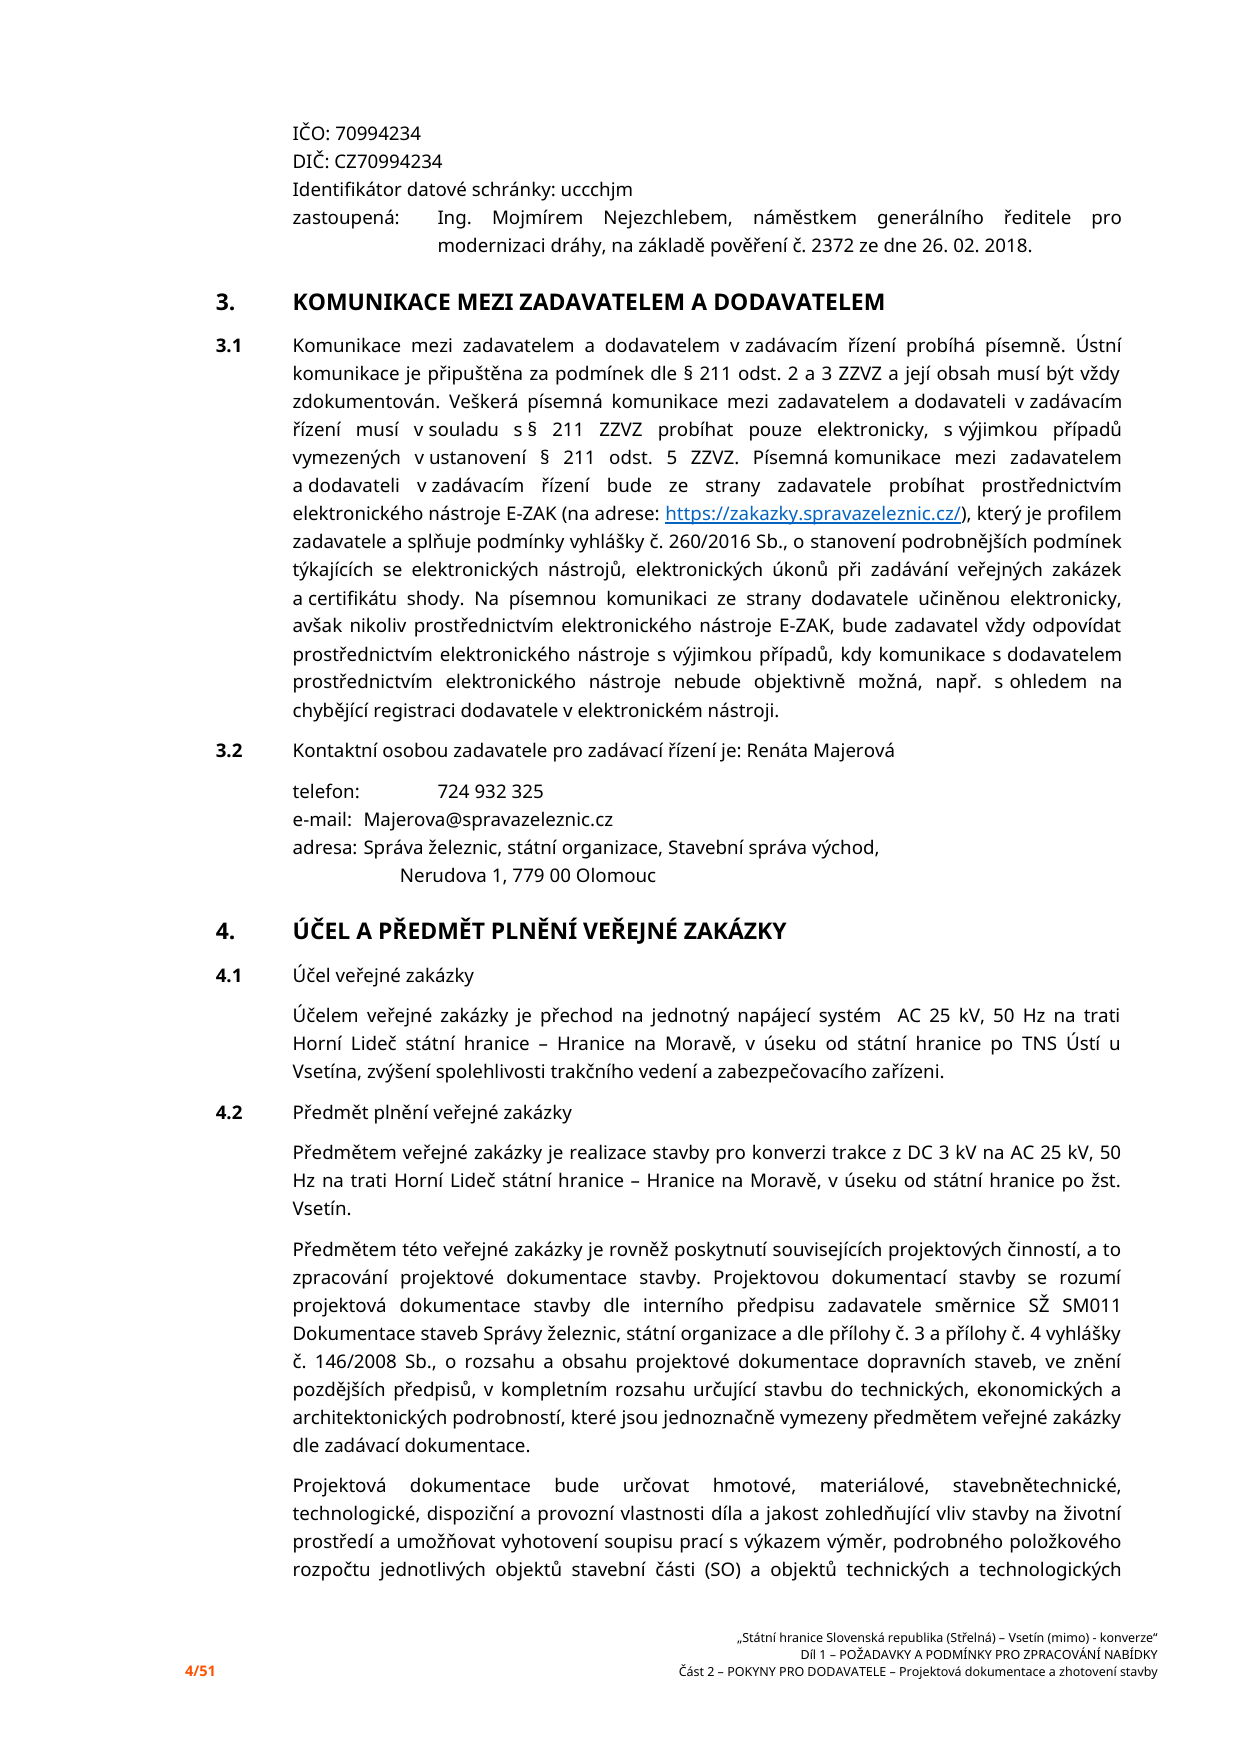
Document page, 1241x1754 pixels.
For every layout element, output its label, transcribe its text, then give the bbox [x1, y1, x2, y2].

text Komunikace mezi zadavatelem a dodavatelem v zadávacím řízení probíhá písemně. Ústní komunikace je připuštěna za podmínek dle § 211 odst. 2 a 3 ZZVZ a její obsah musí být vždy zdokumentován. Veškerá písemná komunikace mezi zadavatelem a dodavateli v zadávacím řízení musí v souladu s § 211 ZZVZ probíhat pouze elektronicky, s výjimkou případů vymezených v ustanovení § 211 odst. 5 ZZVZ. Písemná komunikace mezi zadavatelem a dodavateli v zadávacím řízení bude ze strany zadavatele probíhat prostřednictvím elektronického nástroje E-ZAK (na adrese: https://zakazky.spravazeleznic.cz/), který je profilem zadavatele a splňuje podmínky vyhlášky č. 260/2016 Sb., o stanovení podrobnějších podmínek týkajících se elektronických nástrojů, elektronických úkonů při zadávání veřejných zakázek a certifikátu shody. Na písemnou komunikaci ze strany dodavatele učiněnou elektronicky, avšak nikoliv prostřednictvím elektronického nástroje E-ZAK, bude zadavatel vždy odpovídat prostřednictvím elektronického nástroje s výjimkou případů, kdy komunikace s dodavatelem prostřednictvím elektronického nástroje nebude objektivně možná, např. s ohledem na chybějící registraci dodavatele v elektronickém nástroji. [216, 333, 1122, 722]
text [292, 1473, 1122, 1582]
text Účelem veřejné zakázky je přechod na jednotný napájecí systém AC 25 kV, 50 Hz na trati Horní Lideč státní hranice – Hranice na Moravě, v úseku od státní hranice po TNS Ústí u Vsetína, zvýšení spolehlivosti trakčního vedení a zabezpečovacího zařízeni. [292, 1002, 1122, 1084]
text Účel veřejné zakázky [216, 962, 1122, 987]
text IČO: 70994234 [292, 121, 1122, 146]
text Předmět plnění veřejné zakázky [216, 1099, 1122, 1124]
text KOMUNIKACE MEZI ZADAVATELEM a DODAVATELEM [216, 286, 1122, 317]
text Nerudova 1, 779 00 Olomouc [292, 862, 1122, 887]
text adresa: Správa železnic, státní organizace, Stavební správa východ, [292, 834, 1122, 859]
text Identifikátor datové schránky: uccchjm [292, 177, 1122, 202]
text Předmětem této veřejné zakázky je rovněž poskytnutí souvisejících projektových činností, a to zpracování projektové dokumentace stavby. Projektovou dokumentací stavby se rozumí projektová dokumentace stavby dle interního předpisu zadavatele směrnice SŽ SM011 Dokumentace staveb Správy železnic, státní organizace a dle přílohy č. 3 a přílohy č. 4 vyhlášky č. 146/2008 Sb., o rozsahu a obsahu projektové dokumentace dopravních staveb, ve znění pozdějších předpisů, v kompletním rozsahu určující stavbu do technických, ekonomických a architektonických podrobností, které jsou jednoznačně vymezeny předmětem veřejné zakázky dle zadávací dokumentace. [292, 1236, 1122, 1458]
text ÚČEL a PŘEDMĚT PLNĚNÍ VEŘEJNÉ ZAKÁZKY [216, 915, 1122, 946]
text zastoupená: Ing. Mojmírem Nejezchlebem, náměstkem generálního ředitele pro modernizaci dráhy, na základě pověření č. 2372 ze dne 26. 02. 2018. [292, 205, 1122, 258]
text DIČ: CZ70994234 [292, 149, 1122, 174]
text Kontaktní osobou zadavatele pro zadávací řízení je: Renáta Majerová [216, 737, 1122, 763]
text e-mail: Majerova@spravazeleznic.cz [292, 806, 1122, 831]
text telefon: 724 932 325 [292, 778, 1122, 803]
text Předmětem veřejné zakázky je realizace stavby pro konverzi trakce z DC 3 kV na AC 25 kV, 50 Hz na trati Horní Lideč státní hranice – Hranice na Moravě, v úseku od státní hranice po žst. Vsetín. [292, 1139, 1122, 1221]
